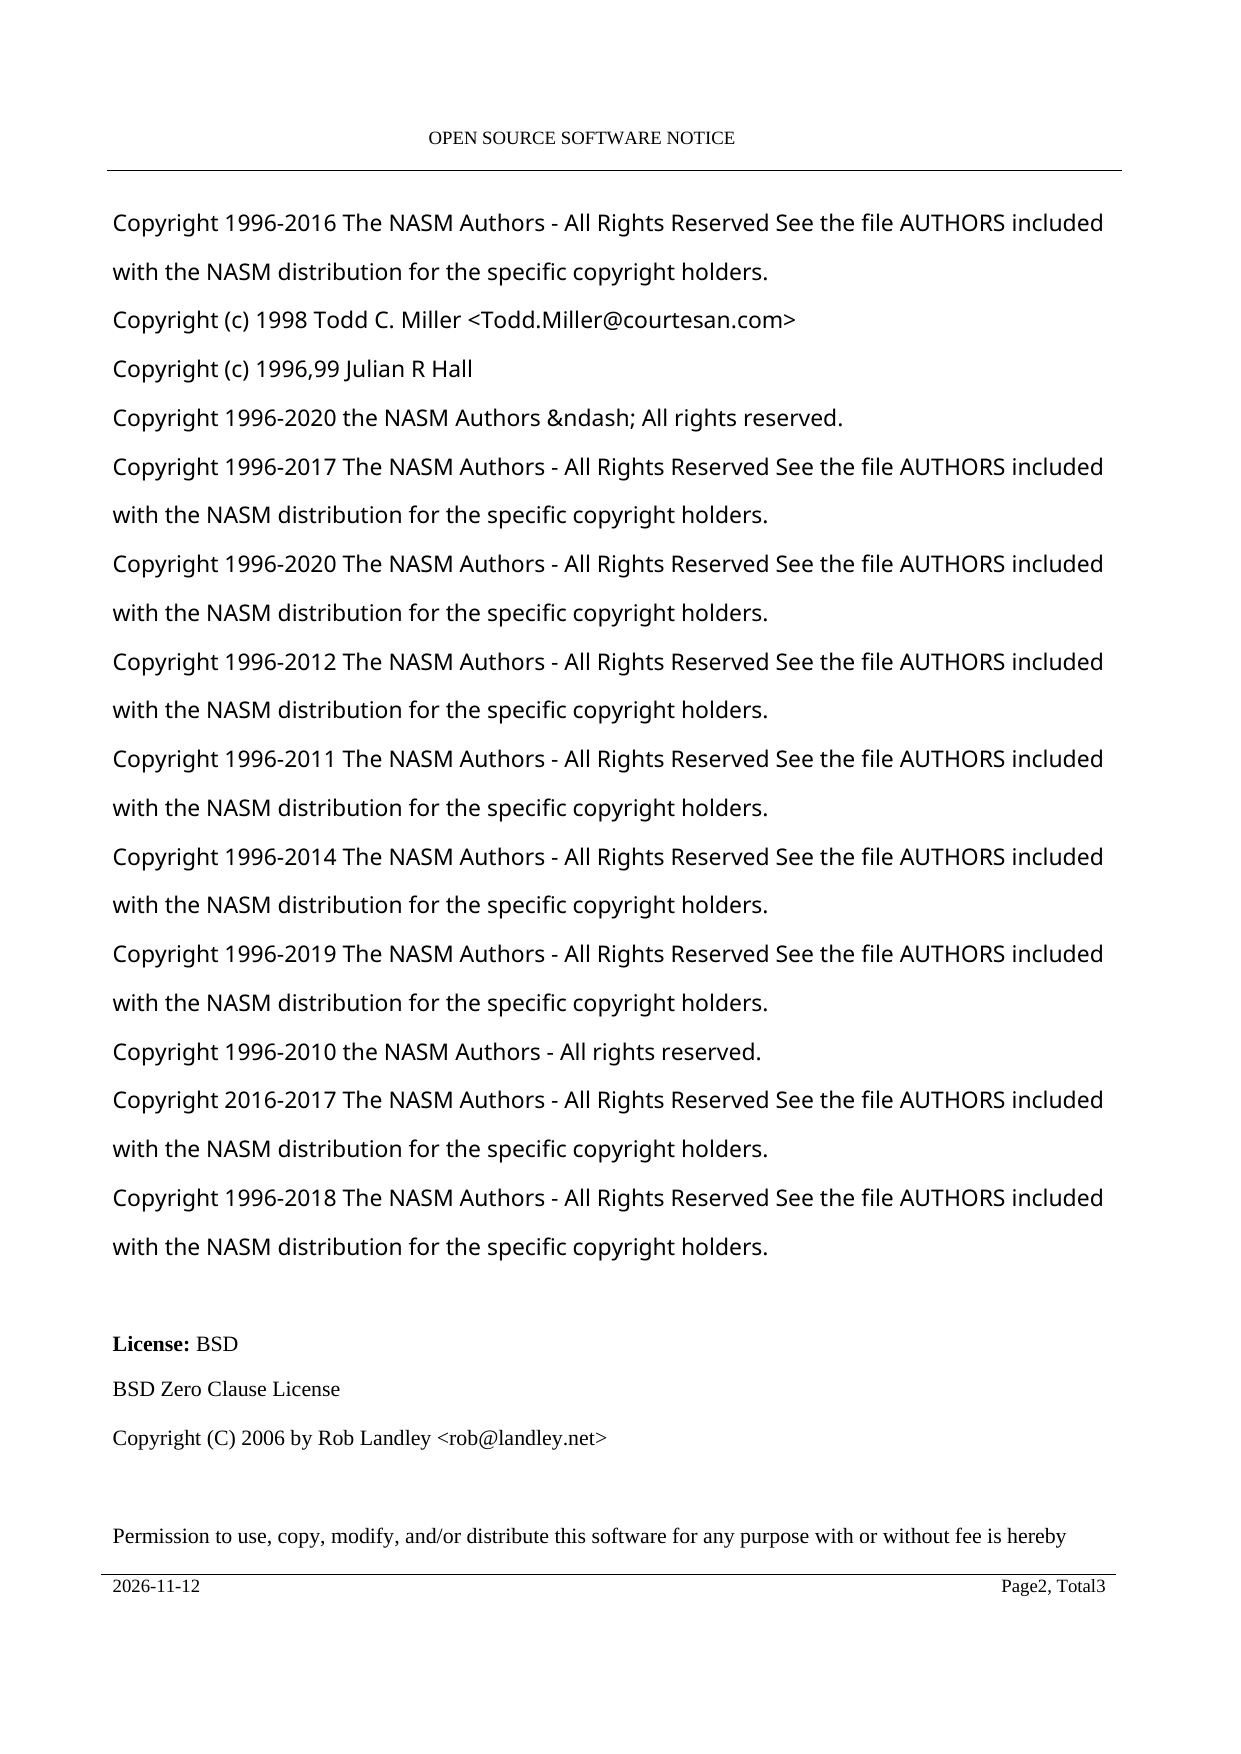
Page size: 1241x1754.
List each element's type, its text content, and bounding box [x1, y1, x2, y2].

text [112, 1373, 1128, 1551]
text License: BSD [112, 1328, 1128, 1360]
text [112, 206, 1128, 1311]
